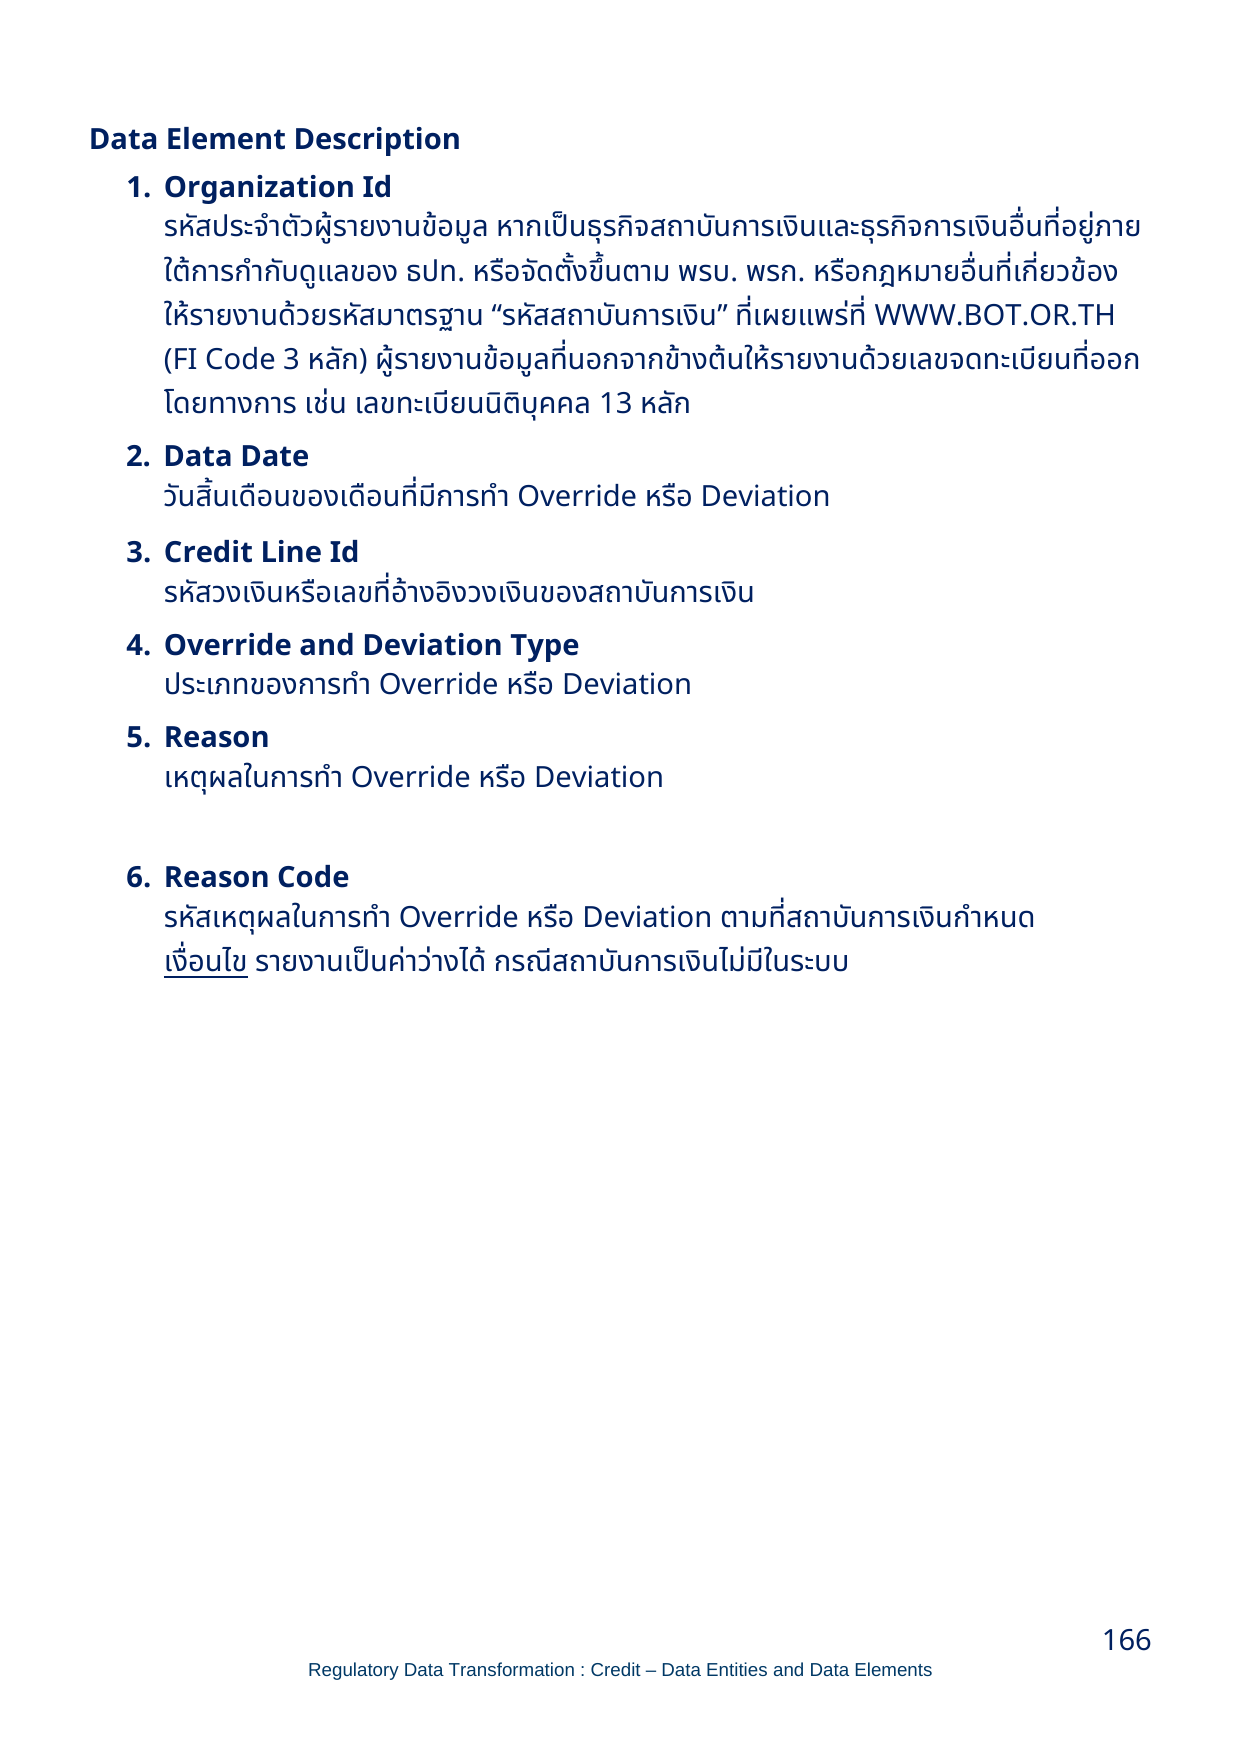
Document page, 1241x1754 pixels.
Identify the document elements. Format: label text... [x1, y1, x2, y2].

list รหัสประจำตัวผู้รายงานข้อมูล หากเป็นธุรกิจสถาบันการเงินและธุรกิจการเงินอื่นที่อยู่ภายใต้การกำกับดูแลของ ธปท. หรือจัดตั้งขึ้นตาม พรบ. พรก. หรือกฎหมายอื่นที่เกี่ยวข้อง ให้รายงานด้วยรหัสมาตรฐาน “รหัสสถาบันการเงิน” ที่เผยแพร่ที่ www.bot.or.th (FI Code 3 หลัก) ผู้รายงานข้อมูลที่นอกจากข้างต้นให้รายงานด้วยเลขจดทะเบียนที่ออกโดยทางการ เช่น เลขทะเบียนนิติบุคคล 13 หลัก [164, 206, 1152, 427]
list เหตุผลในการทำ Override หรือ Deviation [164, 756, 1152, 800]
list รหัสเหตุผลในการทำ Override หรือ Deviation ตามที่สถาบันการเงินกำหนด [164, 896, 1152, 940]
list วันสิ้นเดือนของเดือนที่มีการทำ Override หรือ Deviation [163, 475, 1152, 519]
list Credit Line Id [126, 532, 1152, 571]
text Data Element Description [89, 118, 1152, 158]
list เงื่อนไข รายงานเป็นค่าว่างได้ กรณีสถาบันการเงินไม่มีในระบบ [164, 940, 1152, 984]
list Reason [126, 716, 1152, 756]
list ประเภทของการทำ Override หรือ Deviation [164, 663, 1152, 708]
list Override and Deviation Type [126, 624, 1152, 663]
list Organization Id [126, 166, 1152, 206]
list รหัสวงเงินหรือเลขที่อ้างอิงวงเงินของสถาบันการเงิน [164, 571, 1152, 616]
list Reason Code [126, 856, 1152, 896]
list Data Date [126, 435, 1152, 475]
